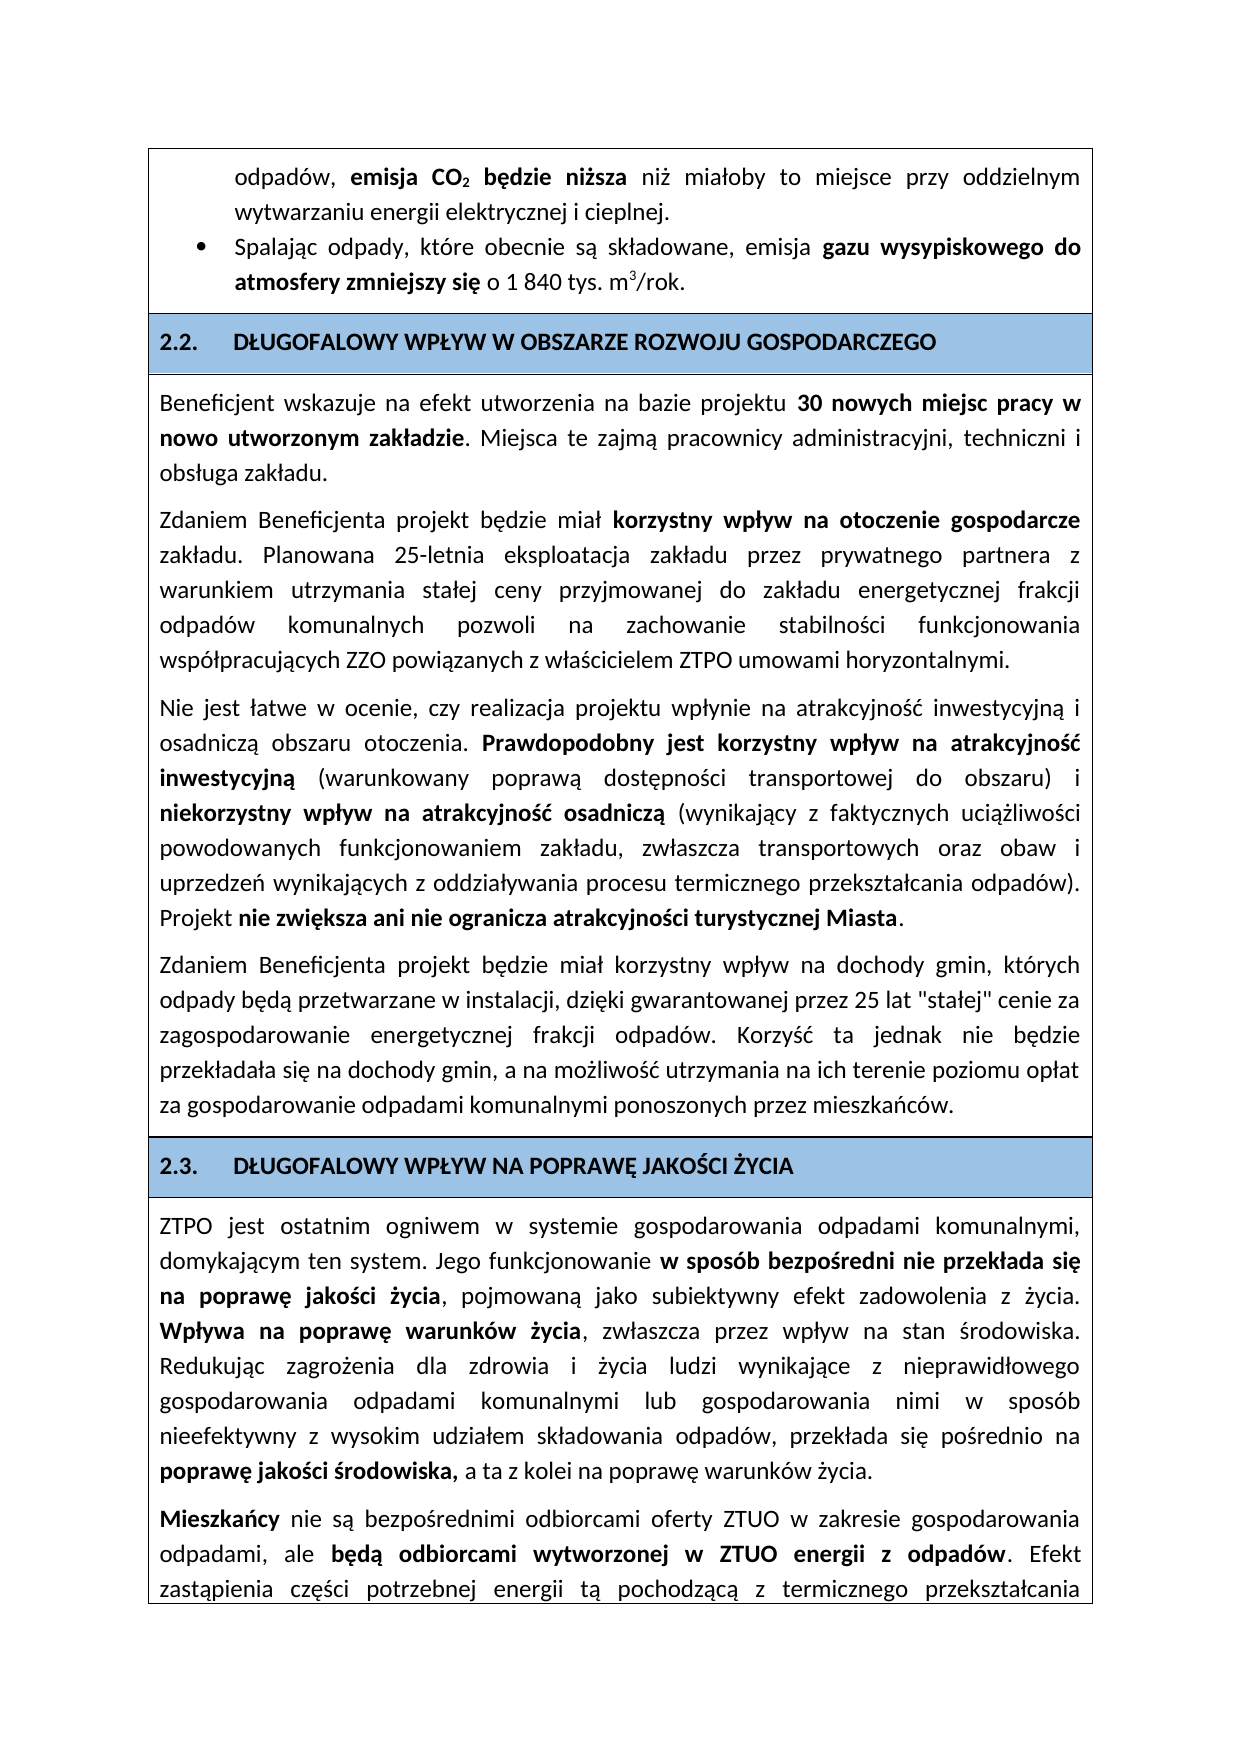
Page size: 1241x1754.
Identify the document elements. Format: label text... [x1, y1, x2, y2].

table_cell DŁUGOFALOWY WPŁYW NA POPRAWĘ JAKOŚCI ŻYCIA [149, 1138, 1092, 1197]
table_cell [149, 149, 1092, 313]
table_cell Beneficjent wskazuje na efekt utworzenia na bazie projektu 30 nowych miejsc pracy w nowo utworzonym zakładzie. Miejsca te zajmą pracownicy administracyjni, techniczni i obsługa zakładu. Zdaniem Beneficjenta projekt będzie miał korzystny wpływ na otoczenie gospodarcze zakładu. Planowana 25-letnia eksploatacja zakładu przez prywatnego partnera z warunkiem utrzymania stałej ceny przyjmowanej do zakładu energetycznej frakcji odpadów komunalnych pozwoli na zachowanie stabilności funkcjonowania współpracujących ZZO powiązanych z właścicielem ZTPO umowami horyzontalnymi. Nie jest łatwe w ocenie, czy realizacja projektu wpłynie na atrakcyjność inwestycyjną i osadniczą obszaru otoczenia. Prawdopodobny jest korzystny wpływ na atrakcyjność inwestycyjną (warunkowany poprawą dostępności transportowej do obszaru) i niekorzystny wpływ na atrakcyjność osadniczą (wynikający z faktycznych uciążliwości powodowanych funkcjonowaniem zakładu, zwłaszcza transportowych oraz obaw i uprzedzeń wynikających z oddziaływania procesu termicznego przekształcania odpadów). Projekt nie zwiększa ani nie ogranicza atrakcyjności turystycznej Miasta. Zdaniem Beneficjenta projekt będzie miał korzystny wpływ na dochody gmin, których odpady będą przetwarzane w instalacji, dzięki gwarantowanej przez 25 lat "stałej" cenie za zagospodarowanie energetycznej frakcji odpadów. Korzyść ta jednak nie będzie przekładała się na dochody gmin, a na możliwość utrzymania na ich terenie poziomu opłat za gospodarowanie odpadami komunalnymi ponoszonych przez mieszkańców. [149, 375, 1092, 1136]
table_cell DŁUGOFALOWY WPŁYW W OBSZARZE ROZWOJU GOSPODARCZEGO [149, 314, 1092, 373]
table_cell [149, 1198, 1092, 1603]
